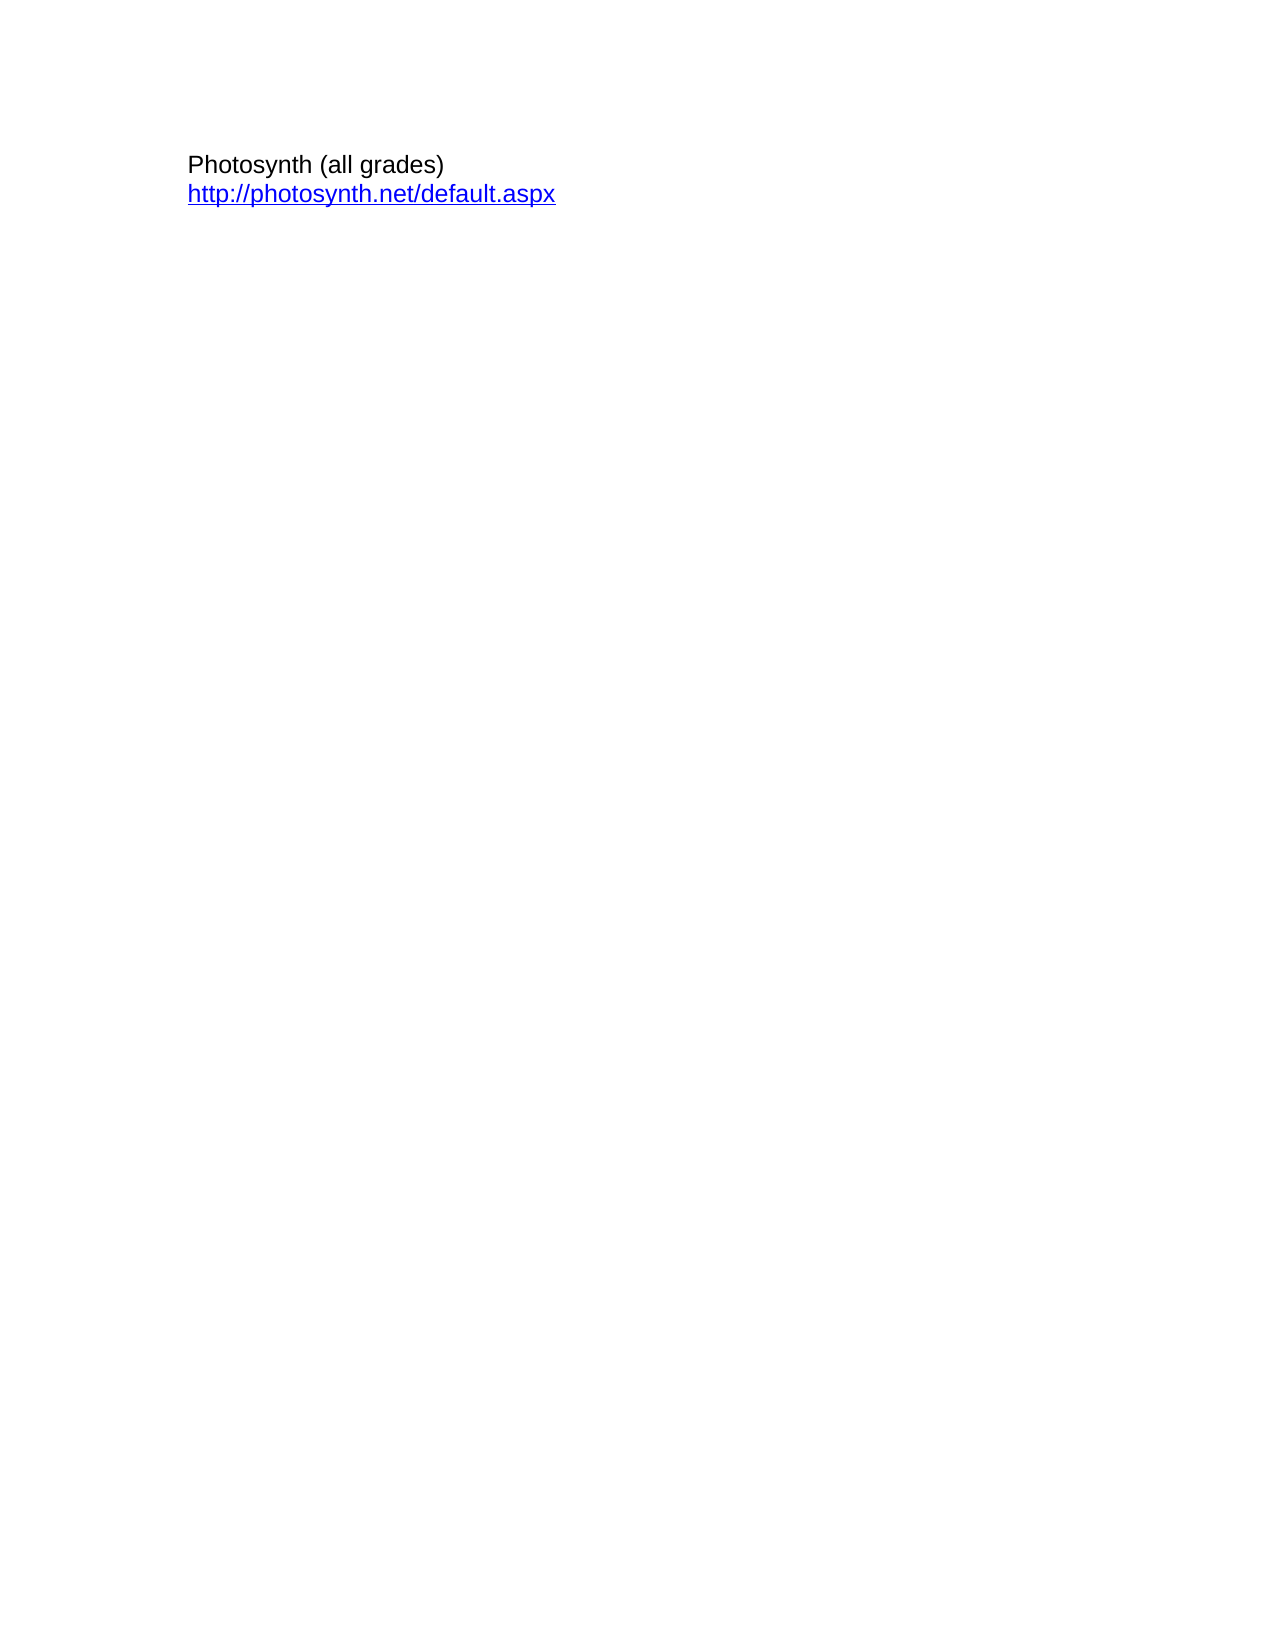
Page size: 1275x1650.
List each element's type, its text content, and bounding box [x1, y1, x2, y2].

text http://photosynth.net/default.aspx [187, 179, 1087, 207]
text Photosynth (all grades) [187, 150, 1087, 179]
